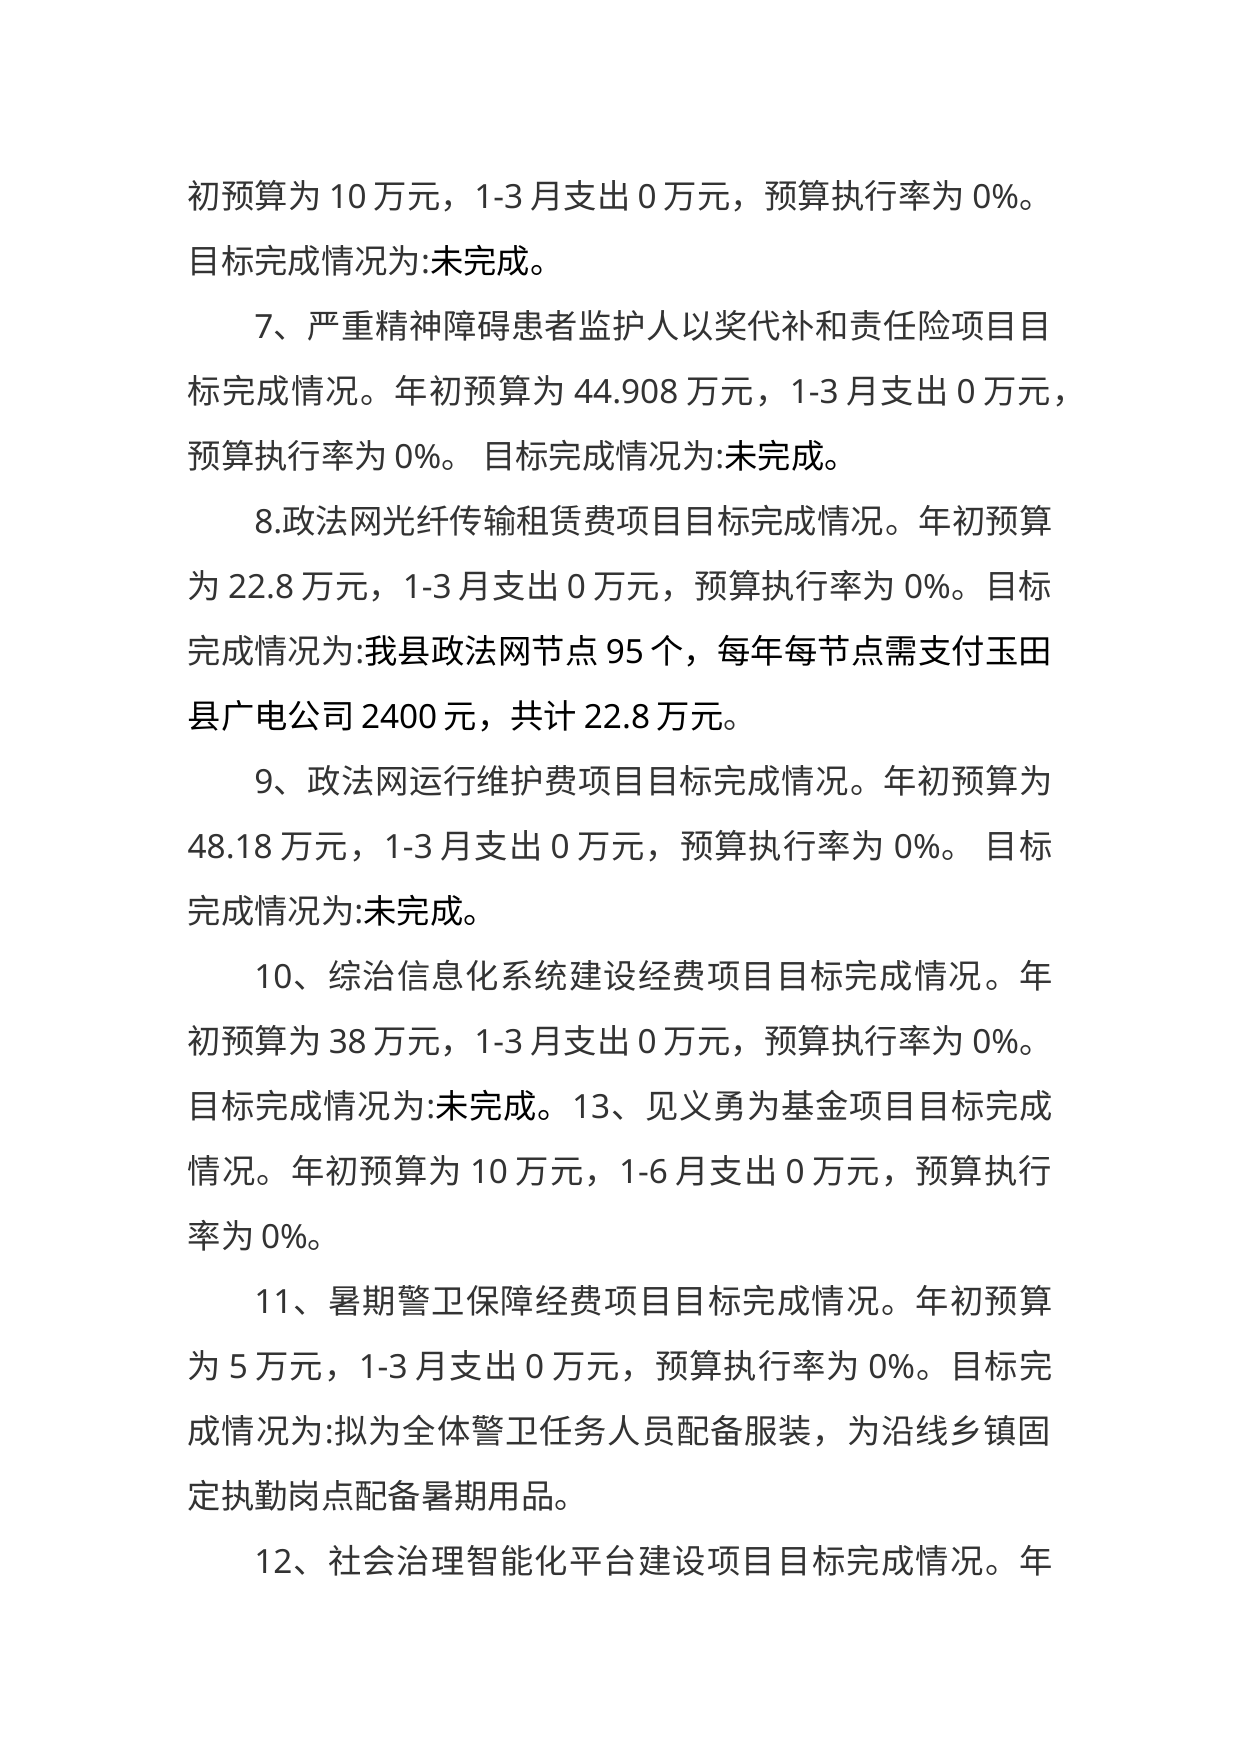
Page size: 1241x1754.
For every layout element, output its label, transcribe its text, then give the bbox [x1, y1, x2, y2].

text 8.政法网光纤传输租赁费项目目标完成情况。年初预算为22.8万元，1-3月支出0万元，预算执行率为0%。目标完成情况为:我县政法网节点95个，每年每节点需支付玉田县广电公司2400元，共计22.8万元。 [187, 487, 1053, 747]
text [187, 162, 1053, 292]
text 7、严重精神障碍患者监护人以奖代补和责任险项目目标完成情况。年初预算为44.908万元，1-3月支出0万元，预算执行率为0%。 目标完成情况为:未完成。 [187, 292, 1053, 487]
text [187, 1527, 1053, 1592]
text 10、综治信息化系统建设经费项目目标完成情况。年初预算为38万元，1-3月支出0万元，预算执行率为0%。目标完成情况为:未完成。13、见义勇为基金项目目标完成情况。年初预算为10万元，1-6月支出0万元，预算执行率为0%。 [187, 942, 1053, 1267]
text 9、政法网运行维护费项目目标完成情况。年初预算为48.18万元，1-3月支出0万元，预算执行率为0%。 目标完成情况为:未完成。 [187, 747, 1053, 942]
text 11、暑期警卫保障经费项目目标完成情况。年初预算为5万元，1-3月支出0万元，预算执行率为0%。目标完成情况为:拟为全体警卫任务人员配备服装，为沿线乡镇固定执勤岗点配备暑期用品。 [187, 1267, 1053, 1527]
